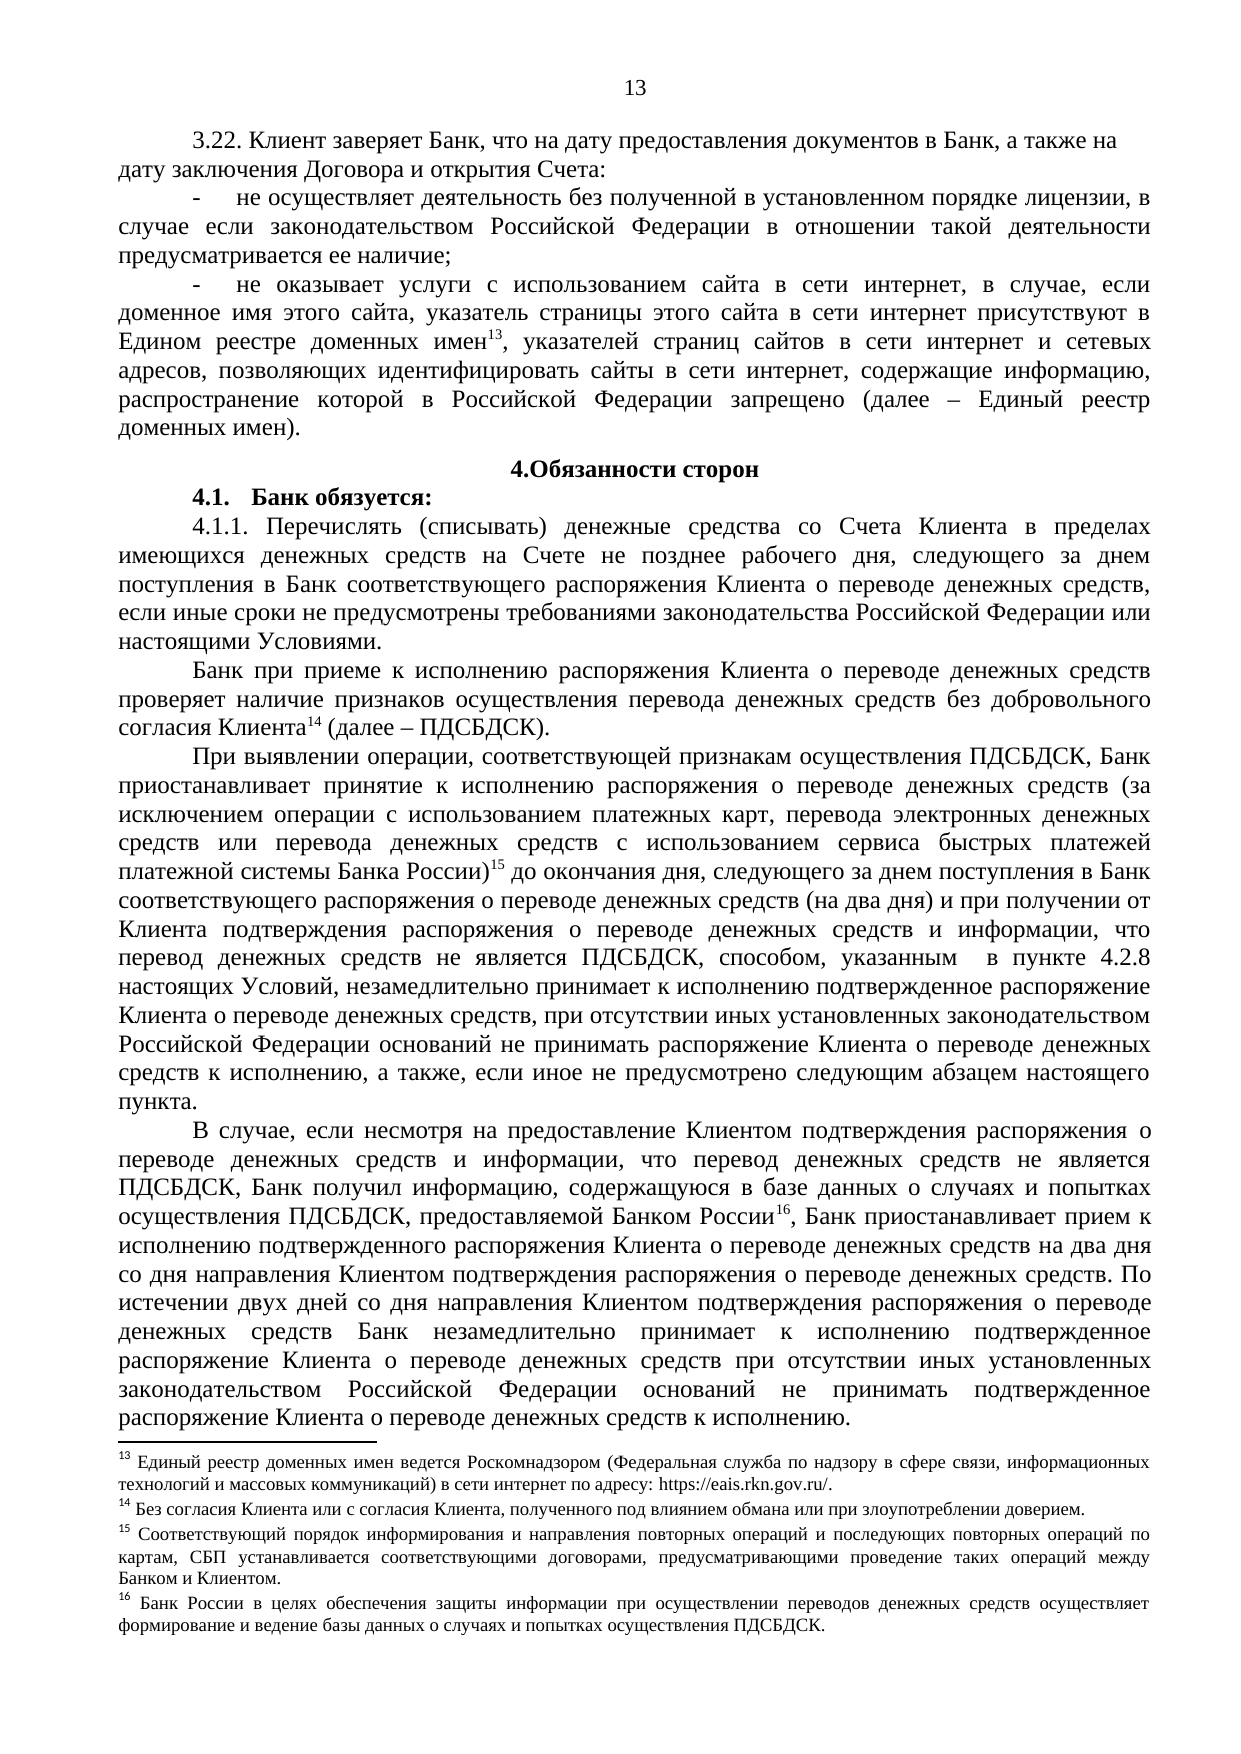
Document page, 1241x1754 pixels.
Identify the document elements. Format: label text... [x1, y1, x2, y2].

text Банк при приеме к исполнению распоряжения Клиента о переводе денежных средств проверяет наличие признаков осуществления перевода денежных средств без добровольного согласия Клиента (далее – ПДСБДСК). [118, 655, 1152, 741]
text В случае, если несмотря на предоставление Клиентом подтверждения распоряжения о переводе денежных средств и информации, что перевод денежных средств не является ПДСБДСК, Банк получил информацию, содержащуюся в базе данных о случаях и попытках осуществления ПДСБДСК, предоставляемой Банком России, Банк приостанавливает прием к исполнению подтвержденного распоряжения Клиента о переводе денежных средств на два дня со дня направления Клиентом подтверждения распоряжения о переводе денежных средств. По истечении двух дней со дня направления Клиентом подтверждения распоряжения о переводе денежных средств Банк незамедлительно принимает к исполнению подтвержденное распоряжение Клиента о переводе денежных средств при отсутствии иных установленных законодательством Российской Федерации оснований не принимать подтвержденное распоряжение Клиента о переводе денежных средств к исполнению. [118, 1115, 1152, 1431]
list 3.22. Клиент заверяет Банк, что на дату предоставления документов в Банк, а также на дату заключения Договора и открытия Счета: [118, 125, 1152, 182]
list 4.Обязанности сторон [118, 454, 1152, 482]
list 4.1. Банк обязуется: [118, 482, 1152, 511]
list - не оказывает услуги с использованием сайта в сети интернет, в случае, если доменное имя этого сайта, указатель страницы этого сайта в сети интернет присутствуют в Едином реестре доменных имен, указателей страниц сайтов в сети интернет и сетевых адресов, позволяющих идентифицировать сайты в сети интернет, содержащие информацию, распространение которой в Российской Федерации запрещено (далее – Единый реестр доменных имен). [118, 269, 1152, 441]
text - не осуществляет деятельность без полученной в установленном порядке лицензии, в случае если законодательством Российской Федерации в отношении такой деятельности предусматривается ее наличие; [118, 182, 1152, 269]
text 4.1.1. Перечислять (списывать) денежные средства со Счета Клиента в пределах имеющихся денежных средств на Счете не позднее рабочего дня, следующего за днем поступления в Банк соответствующего распоряжения Клиента о переводе денежных средств, если иные сроки не предусмотрены требованиями законодательства Российской Федерации или настоящими Условиями. [118, 511, 1152, 655]
text При выявлении операции, соответствующей признакам осуществления ПДСБДСК, Банк приостанавливает принятие к исполнению распоряжения о переводе денежных средств (за исключением операции с использованием платежных карт, перевода электронных денежных средств или перевода денежных средств с использованием сервиса быстрых платежей платежной системы Банка России) до окончания дня, следующего за днем поступления в Банк соответствующего распоряжения о переводе денежных средств (на два дня) и при получении от Клиента подтверждения распоряжения о переводе денежных средств и информации, что перевод денежных средств не является ПДСБДСК, способом, указанным в пункте 4.2.8 настоящих Условий, незамедлительно принимает к исполнению подтвержденное распоряжение Клиента о переводе денежных средств, при отсутствии иных установленных законодательством Российской Федерации оснований не принимать распоряжение Клиента о переводе денежных средств к исполнению, а также, если иное не предусмотрено следующим абзацем настоящего пункта. [118, 741, 1152, 1115]
